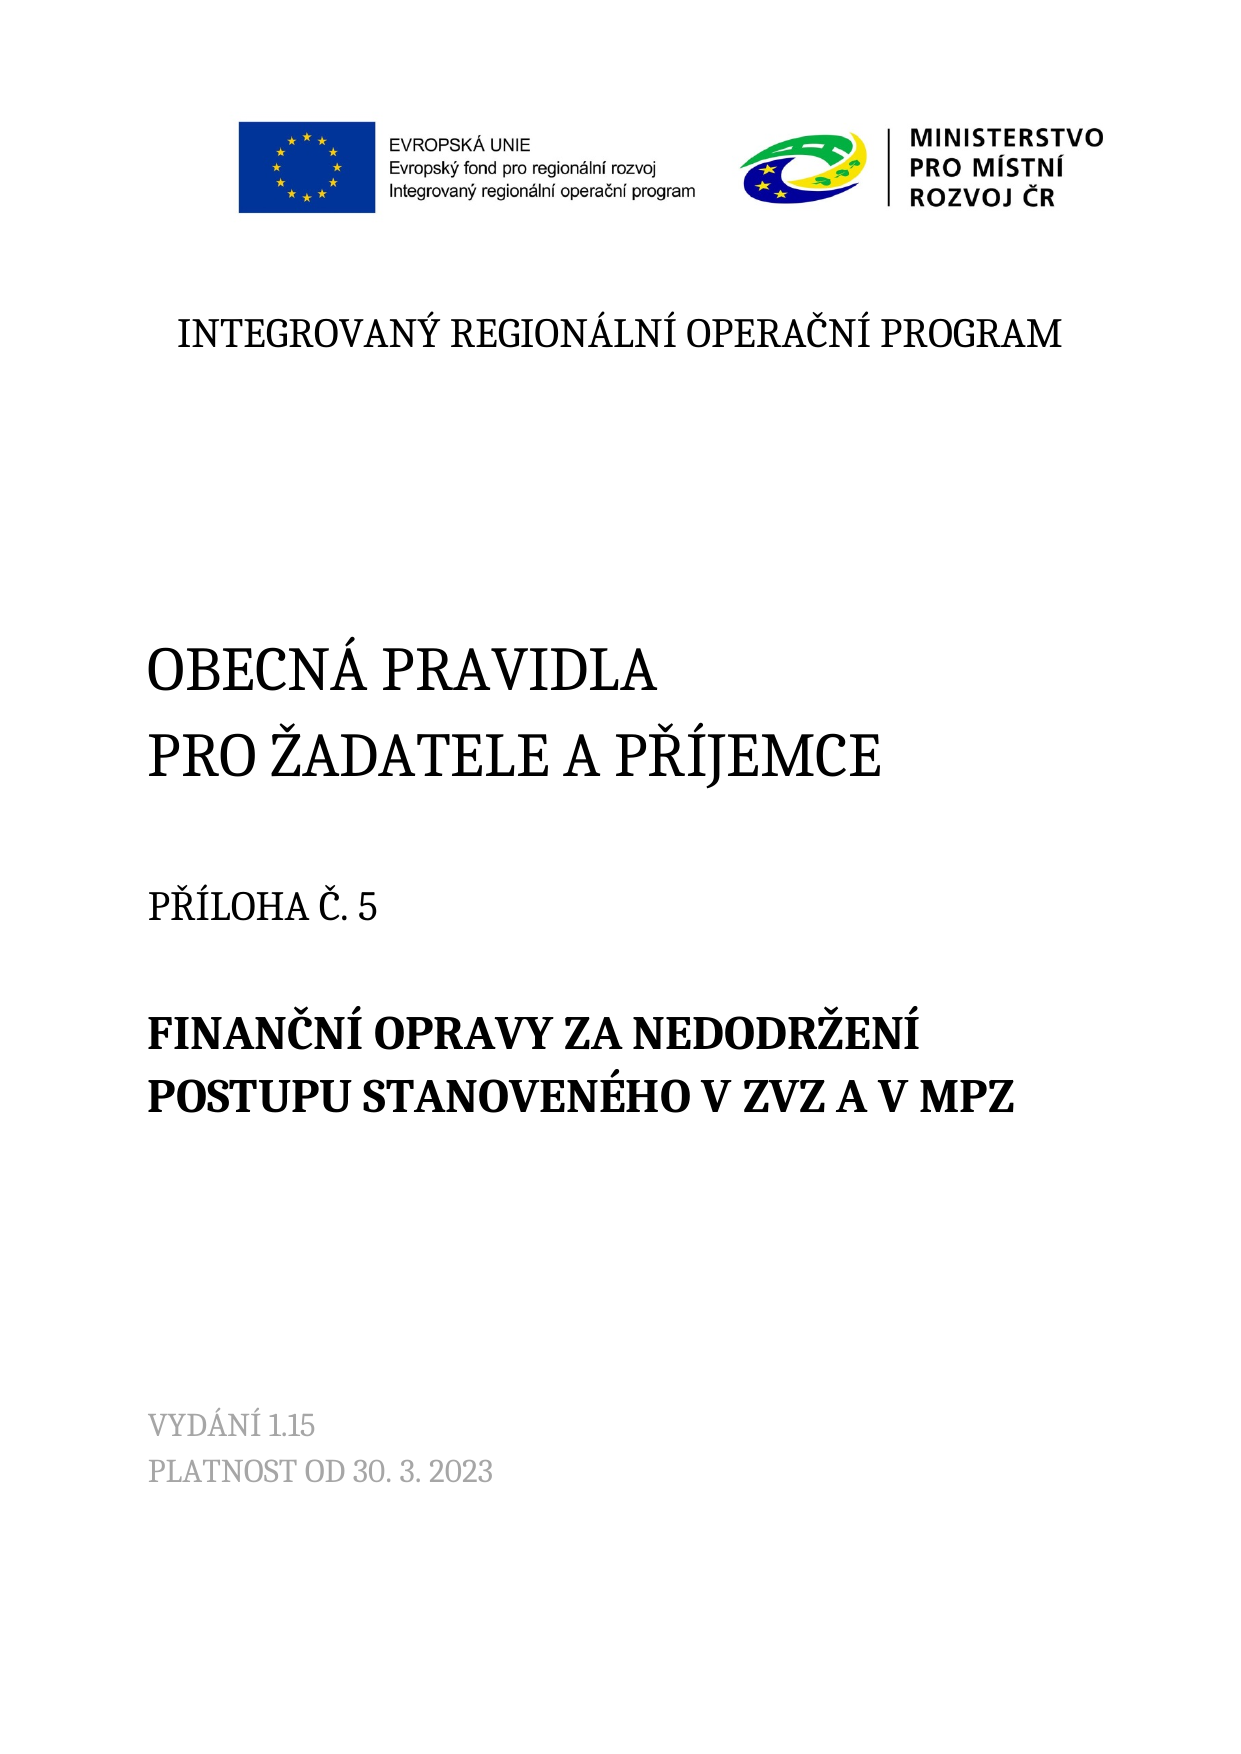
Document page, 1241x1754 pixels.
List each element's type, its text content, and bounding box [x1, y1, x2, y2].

text Finanční opravy za nedodržení postupu stanoveného v ZVZ a v MPZ [148, 1006, 1093, 1124]
picture [208, 90, 1133, 243]
text INTEGROVANÝ REGIONÁLNÍ OPERAČNÍ PROGRAM [148, 310, 1093, 358]
text Obecná PRAVIDLA [148, 634, 1093, 706]
text PŘÍLOHA Č. 5 [148, 882, 1093, 930]
text PLATNOST OD 30. 3. 2023 [148, 1452, 1093, 1490]
text VYDÁNÍ 1.15 [148, 1406, 1093, 1444]
text PRO ŽADATELE A PŘÍJEMCE [148, 720, 1093, 792]
